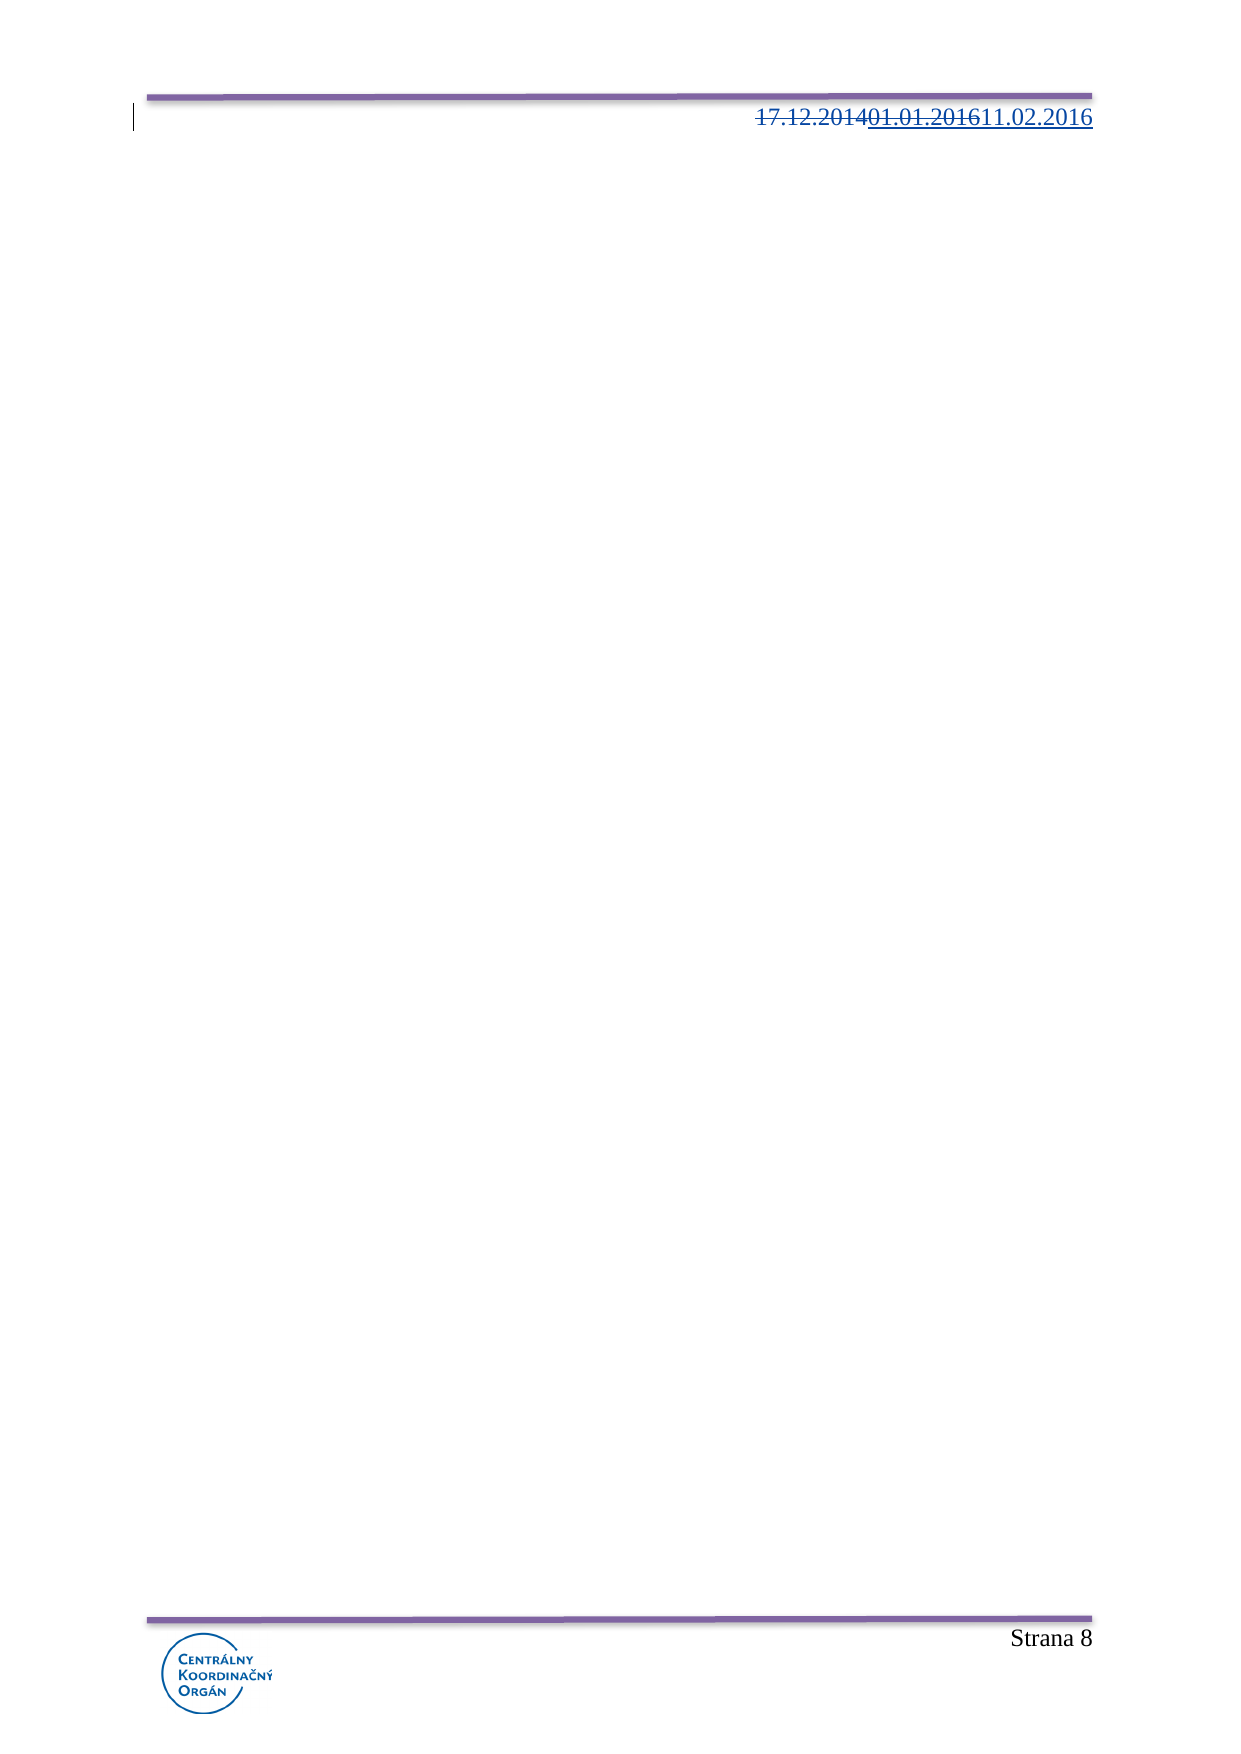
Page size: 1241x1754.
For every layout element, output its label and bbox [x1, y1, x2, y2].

picture [159, 1631, 272, 1713]
